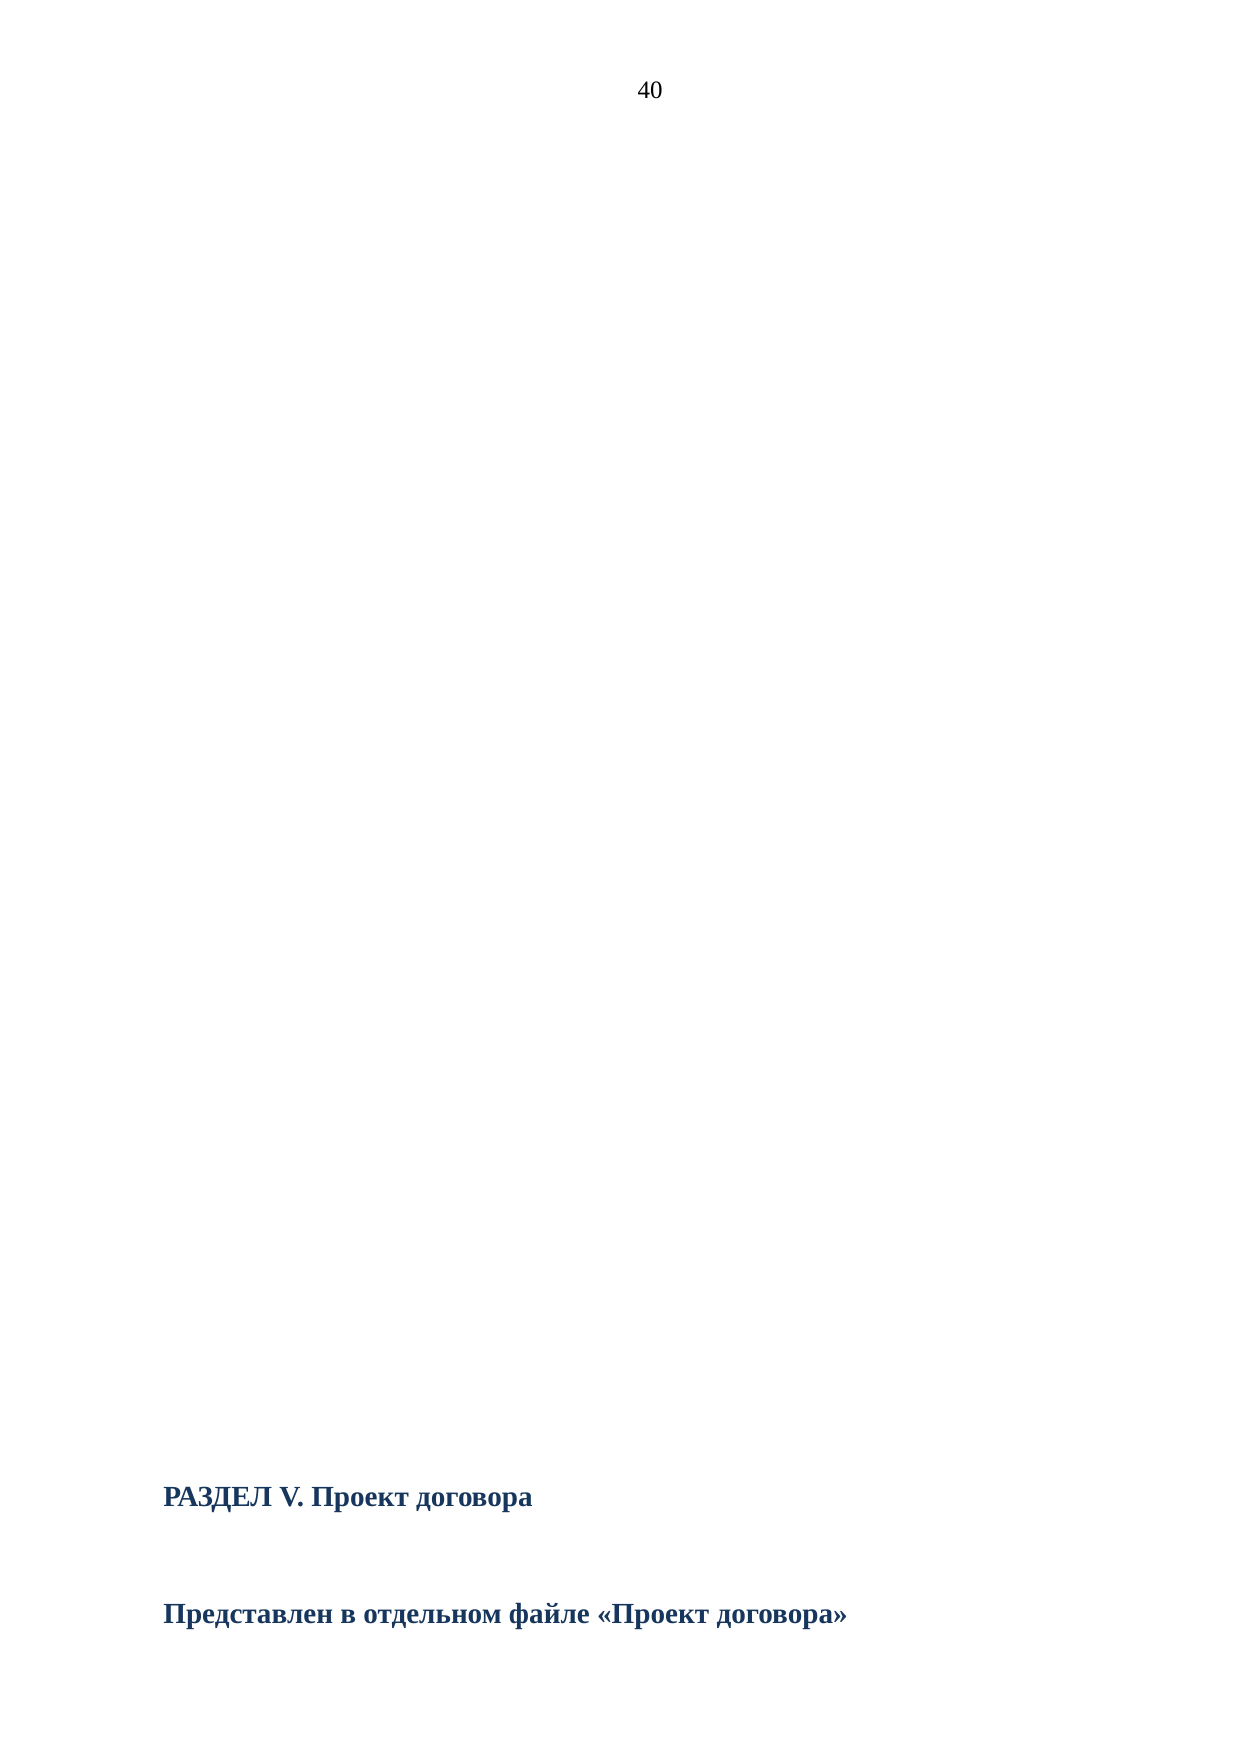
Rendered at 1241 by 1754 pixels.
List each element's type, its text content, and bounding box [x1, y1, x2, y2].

text РАЗДЕЛ V. Проект договора [163, 1479, 1181, 1512]
text Представлен в отдельном файле «Проект договора» [163, 1596, 1181, 1629]
